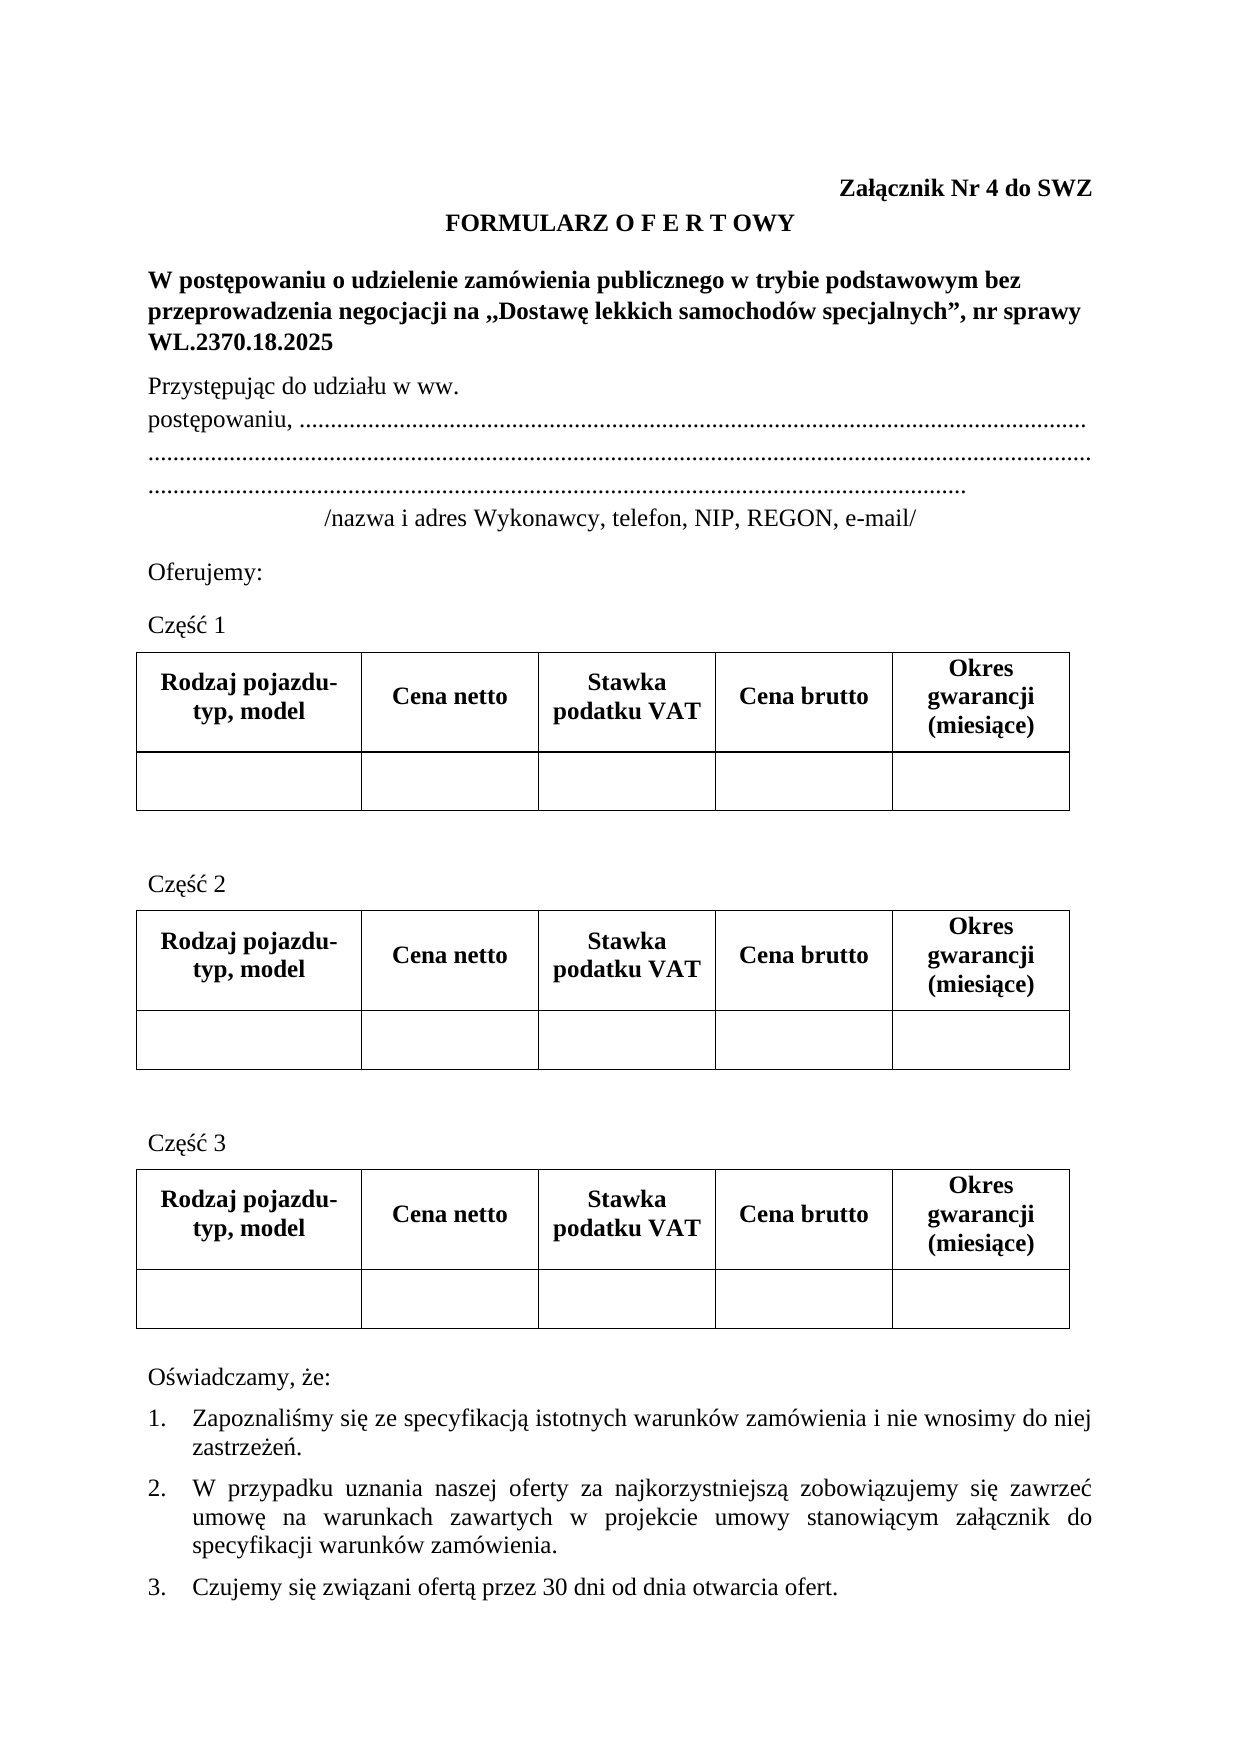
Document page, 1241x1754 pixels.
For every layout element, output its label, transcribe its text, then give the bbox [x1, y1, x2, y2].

table_cell [362, 753, 538, 810]
table_cell [893, 753, 1069, 810]
text W postępowaniu o udzielenie zamówienia publicznego w trybie podstawowym bez przeprowadzenia negocjacji na ,,Dostawę lekkich samochodów specjalnych”, nr sprawy WL.2370.18.2025 [148, 265, 1093, 356]
table_header Rodzaj pojazdu- typ, model [137, 1170, 361, 1269]
text Część 1 [148, 610, 1093, 639]
table_header Cena netto [362, 1170, 538, 1269]
text Część 2 [148, 869, 1093, 898]
text Załącznik Nr 4 do SWZ [723, 173, 1093, 201]
text /nazwa i adres Wykonawcy, telefon, NIP, REGON, e-mail/ [148, 503, 1093, 532]
table_cell [716, 753, 892, 810]
list W przypadku uznania naszej oferty za najkorzystniejszą zobowiązujemy się zawrzeć umowę na warunkach zawartych w projekcie umowy stanowiącym załącznik do specyfikacji warunków zamówienia. [148, 1473, 1093, 1559]
list Zapoznaliśmy się ze specyfikacją istotnych warunków zamówienia i nie wnosimy do niej zastrzeżeń. [148, 1403, 1093, 1460]
table_cell [539, 1011, 715, 1069]
table_cell [716, 1011, 892, 1069]
table_cell [362, 1270, 538, 1327]
table_cell [539, 1270, 715, 1327]
table_cell [362, 1011, 538, 1069]
table_cell [137, 753, 361, 810]
table_header Okres gwarancji (miesiące) [893, 1170, 1069, 1269]
table_header Cena brutto [716, 653, 892, 751]
table_header Stawka podatku VAT [539, 911, 715, 1010]
table_cell [716, 1270, 892, 1327]
list Czujemy się związani ofertą przez 30 dni od dnia otwarcia ofert. [148, 1572, 1093, 1600]
table_header Rodzaj pojazdu- typ, model [137, 653, 361, 751]
table_cell [137, 1270, 361, 1327]
table_header Cena brutto [716, 911, 892, 1010]
table_cell [539, 753, 715, 810]
text FORMULARZ O F E R T OWY [148, 208, 1093, 236]
table_cell [893, 1011, 1069, 1069]
table_header Okres gwarancji (miesiące) [893, 653, 1069, 751]
table_header Stawka podatku VAT [539, 1170, 715, 1269]
table_cell [893, 1270, 1069, 1327]
text Przystępując do udziału w ww. postępowaniu, ........................................................................................................................................................................................................................................................................................................................................................................................................................ [148, 371, 1093, 498]
table_header Stawka podatku VAT [539, 653, 715, 751]
table_header Cena brutto [716, 1170, 892, 1269]
table_header Rodzaj pojazdu- typ, model [137, 911, 361, 1010]
table_header Okres gwarancji (miesiące) [893, 911, 1069, 1010]
text Część 3 [148, 1128, 1093, 1157]
text Oświadczamy, że: [148, 1362, 1093, 1390]
table_header Cena netto [362, 653, 538, 751]
table_header Cena netto [362, 911, 538, 1010]
text Oferujemy: [148, 557, 1093, 585]
table_cell [137, 1011, 361, 1069]
